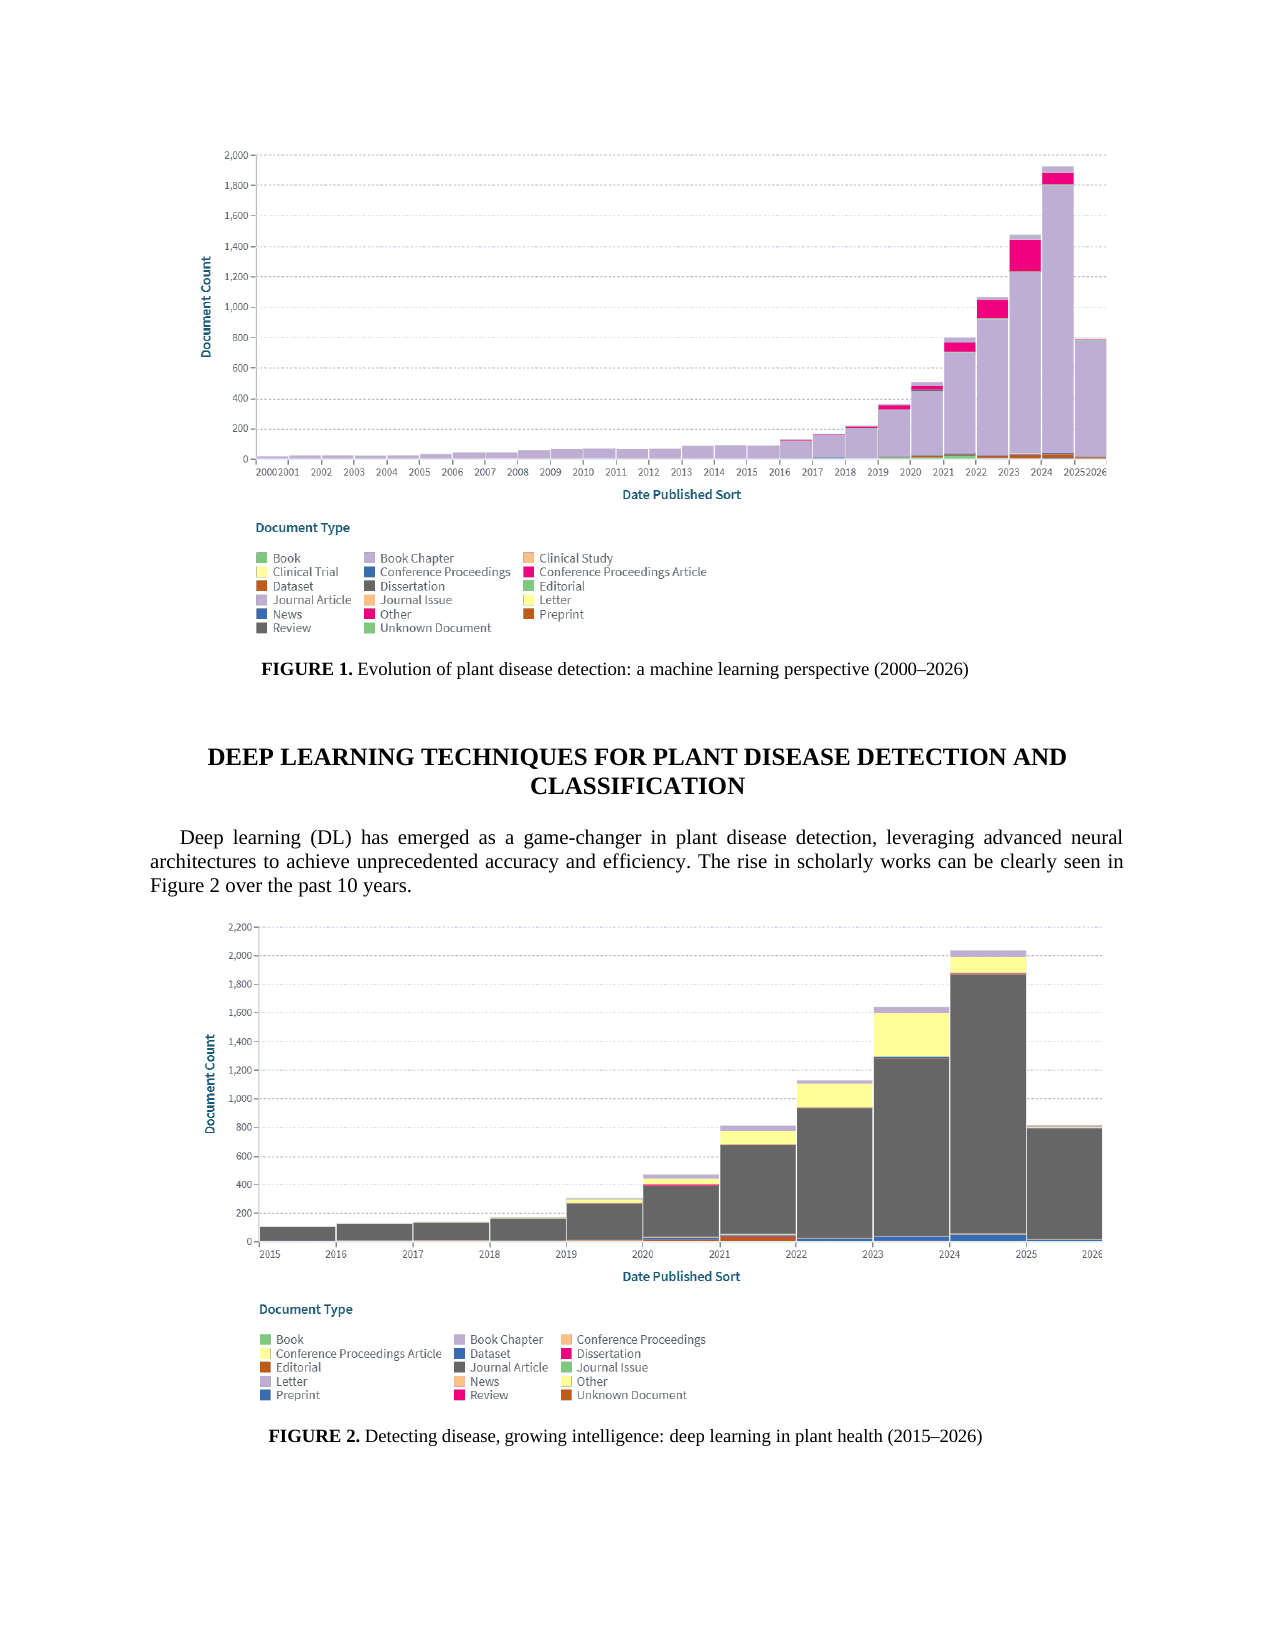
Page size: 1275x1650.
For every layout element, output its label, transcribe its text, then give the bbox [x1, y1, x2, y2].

picture [202, 921, 1103, 1401]
subtitle DEEP LEARNING TECHNIQUES FOR PLANT DISEASE DETECTION AND CLASSIFICATION [150, 742, 1125, 800]
text Deep learning (DL) has emerged as a game-changer in plant disease detection, leveraging advanced neural architectures to achieve unprecedented accuracy and efficiency. The rise in scholarly works can be clearly seen in Figure 2 over the past 10 years. [150, 825, 1125, 897]
text FIGURE 1. Evolution of plant disease detection: a machine learning perspective (2000–2026) [151, 658, 1049, 680]
picture [198, 150, 1107, 634]
text FIGURE 2. Detecting disease, growing intelligence: deep learning in plant health (2015–2026) [239, 1425, 1125, 1446]
